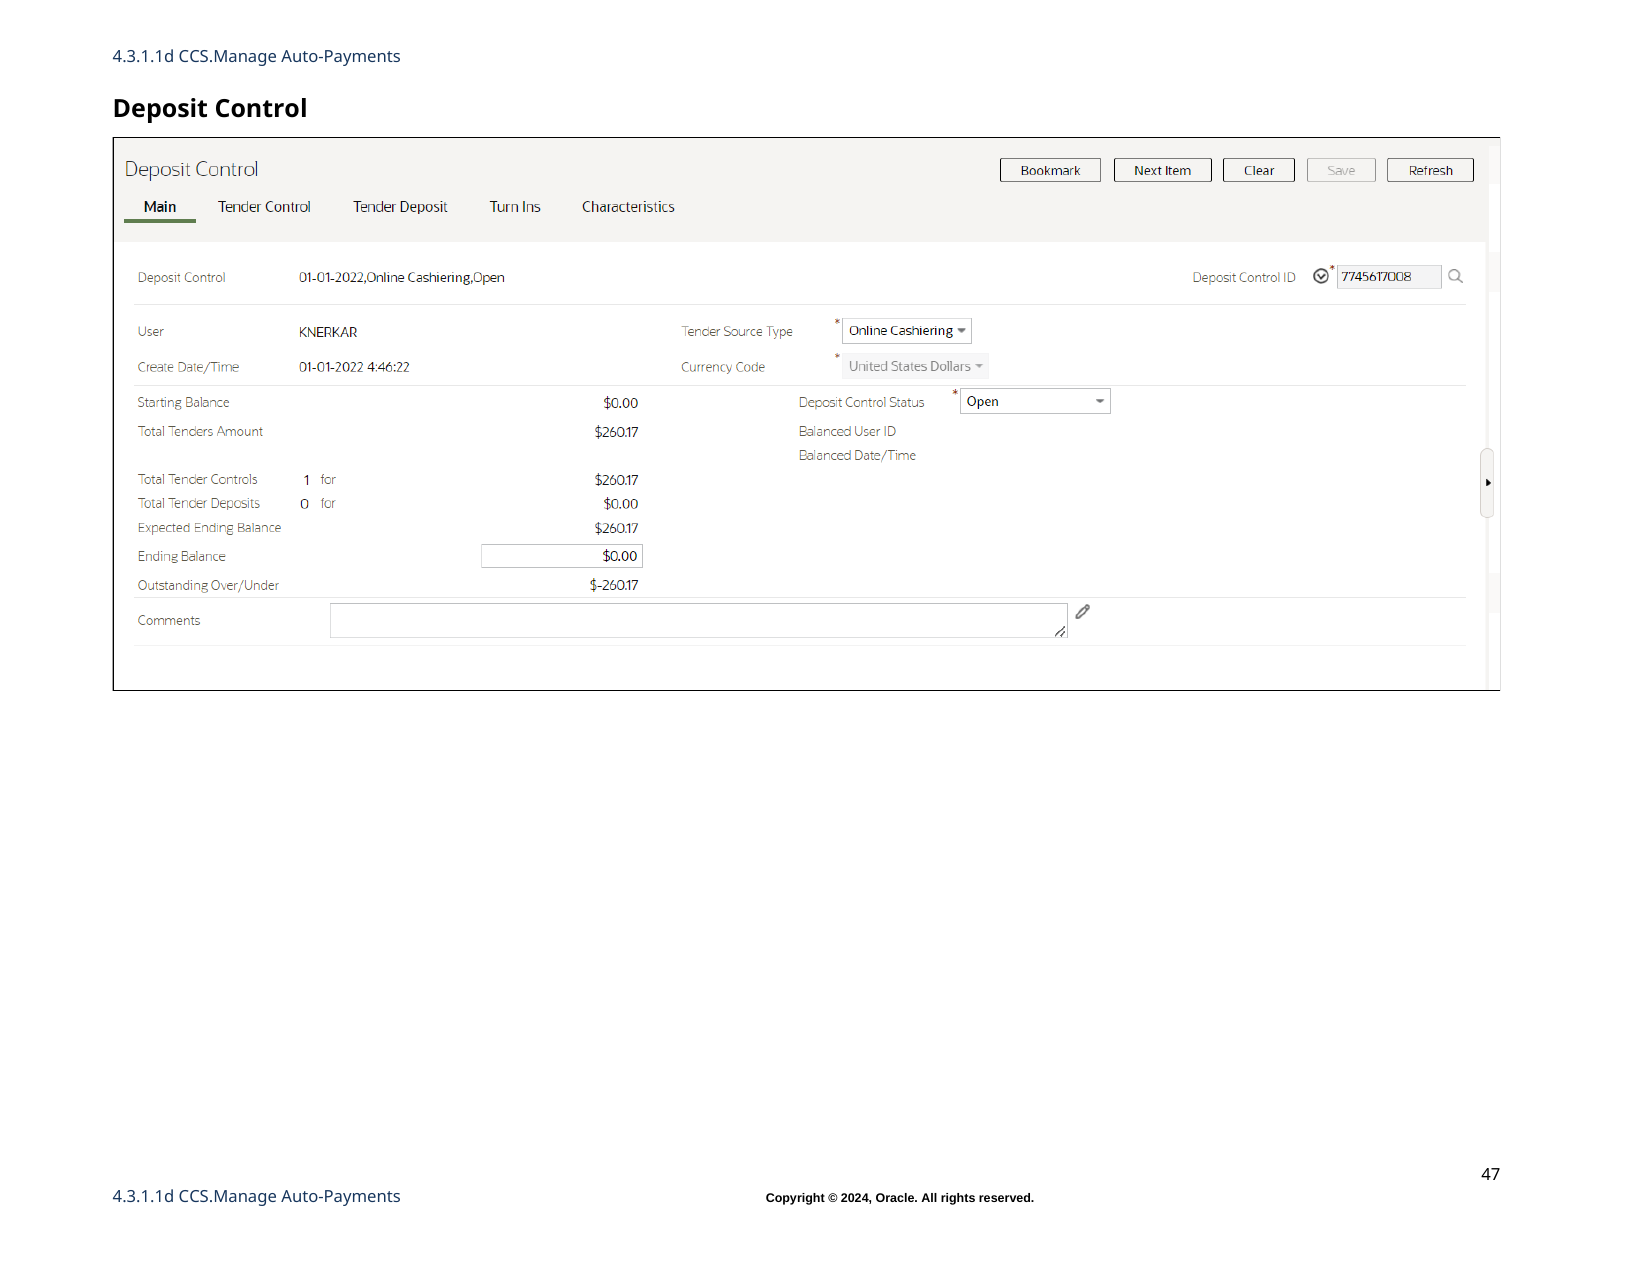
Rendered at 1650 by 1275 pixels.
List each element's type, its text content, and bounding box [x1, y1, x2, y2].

picture [112, 137, 1500, 691]
subtitle Deposit Control [112, 90, 1500, 124]
